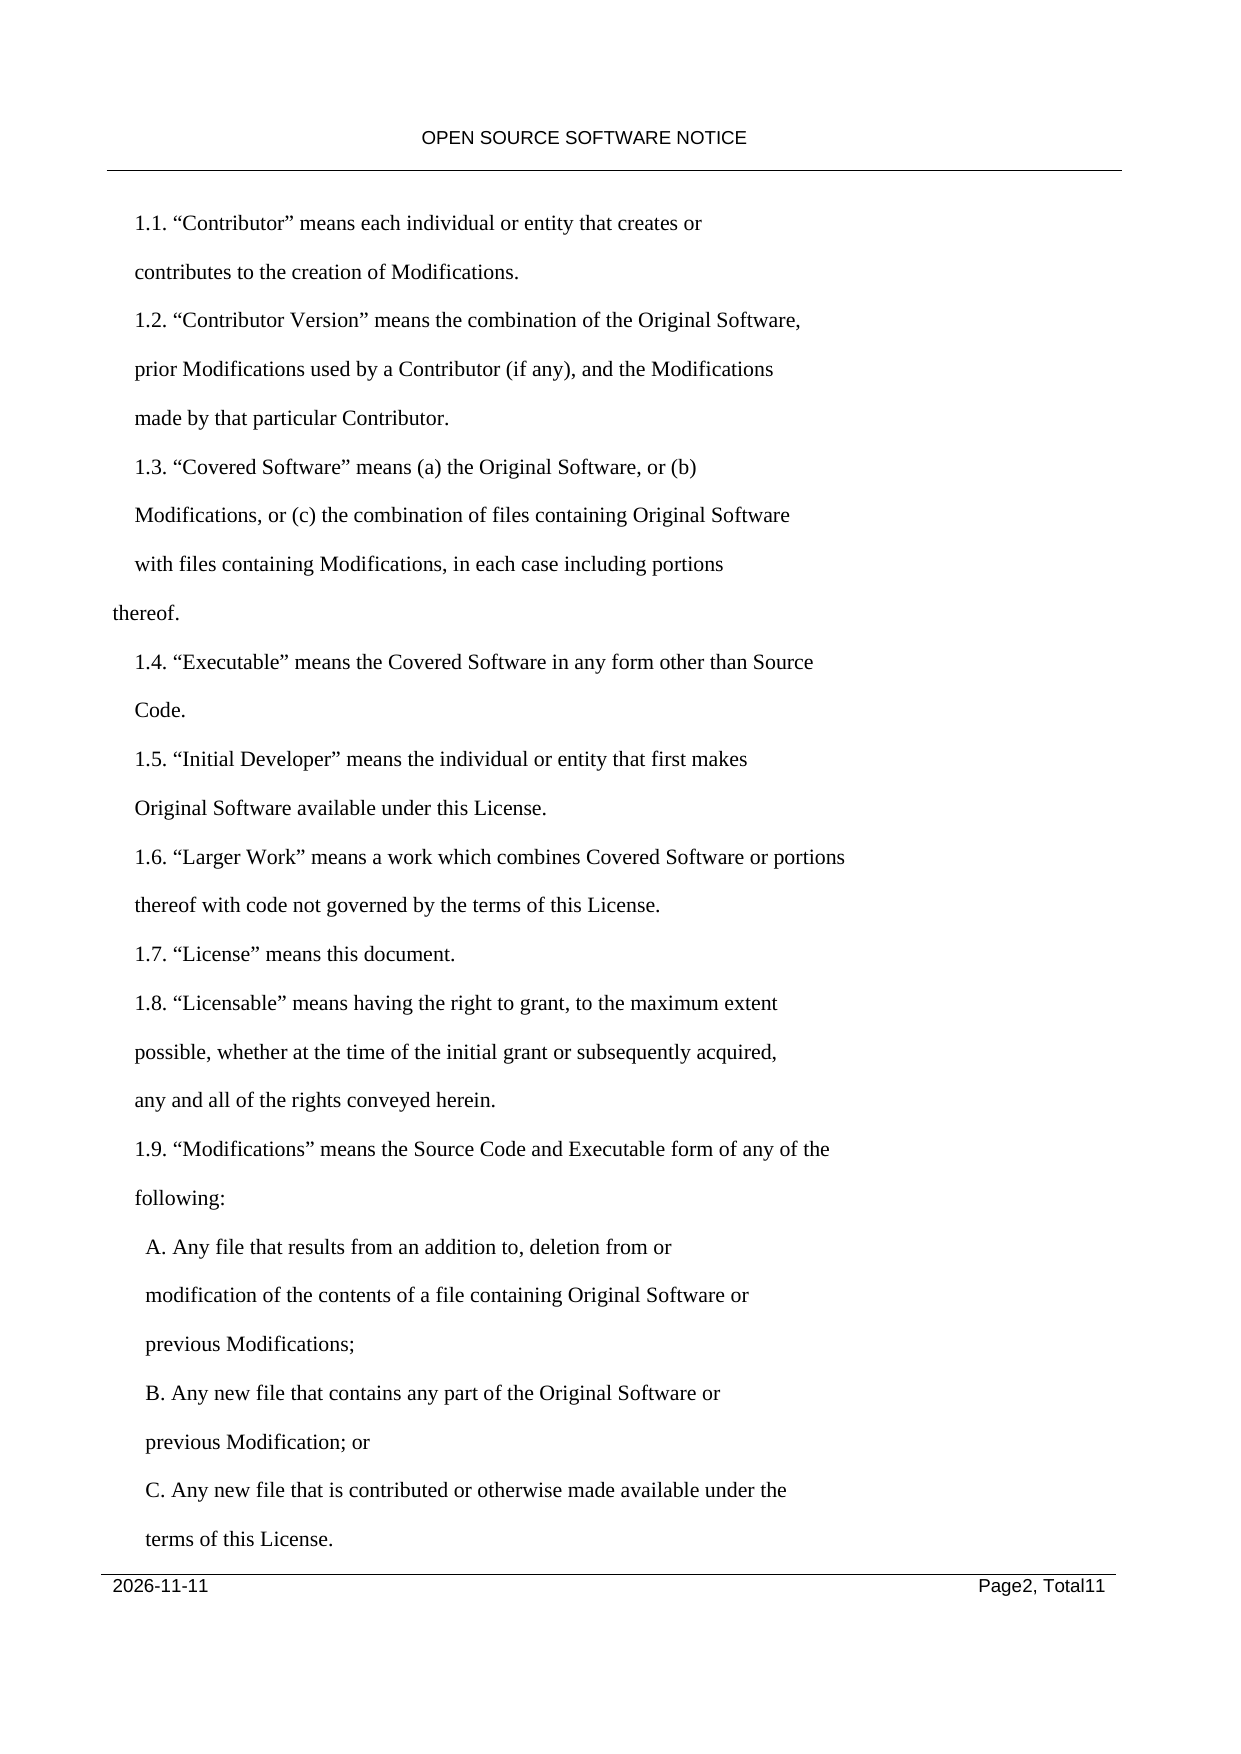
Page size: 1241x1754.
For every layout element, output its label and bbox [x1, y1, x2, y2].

text [112, 206, 1128, 1555]
